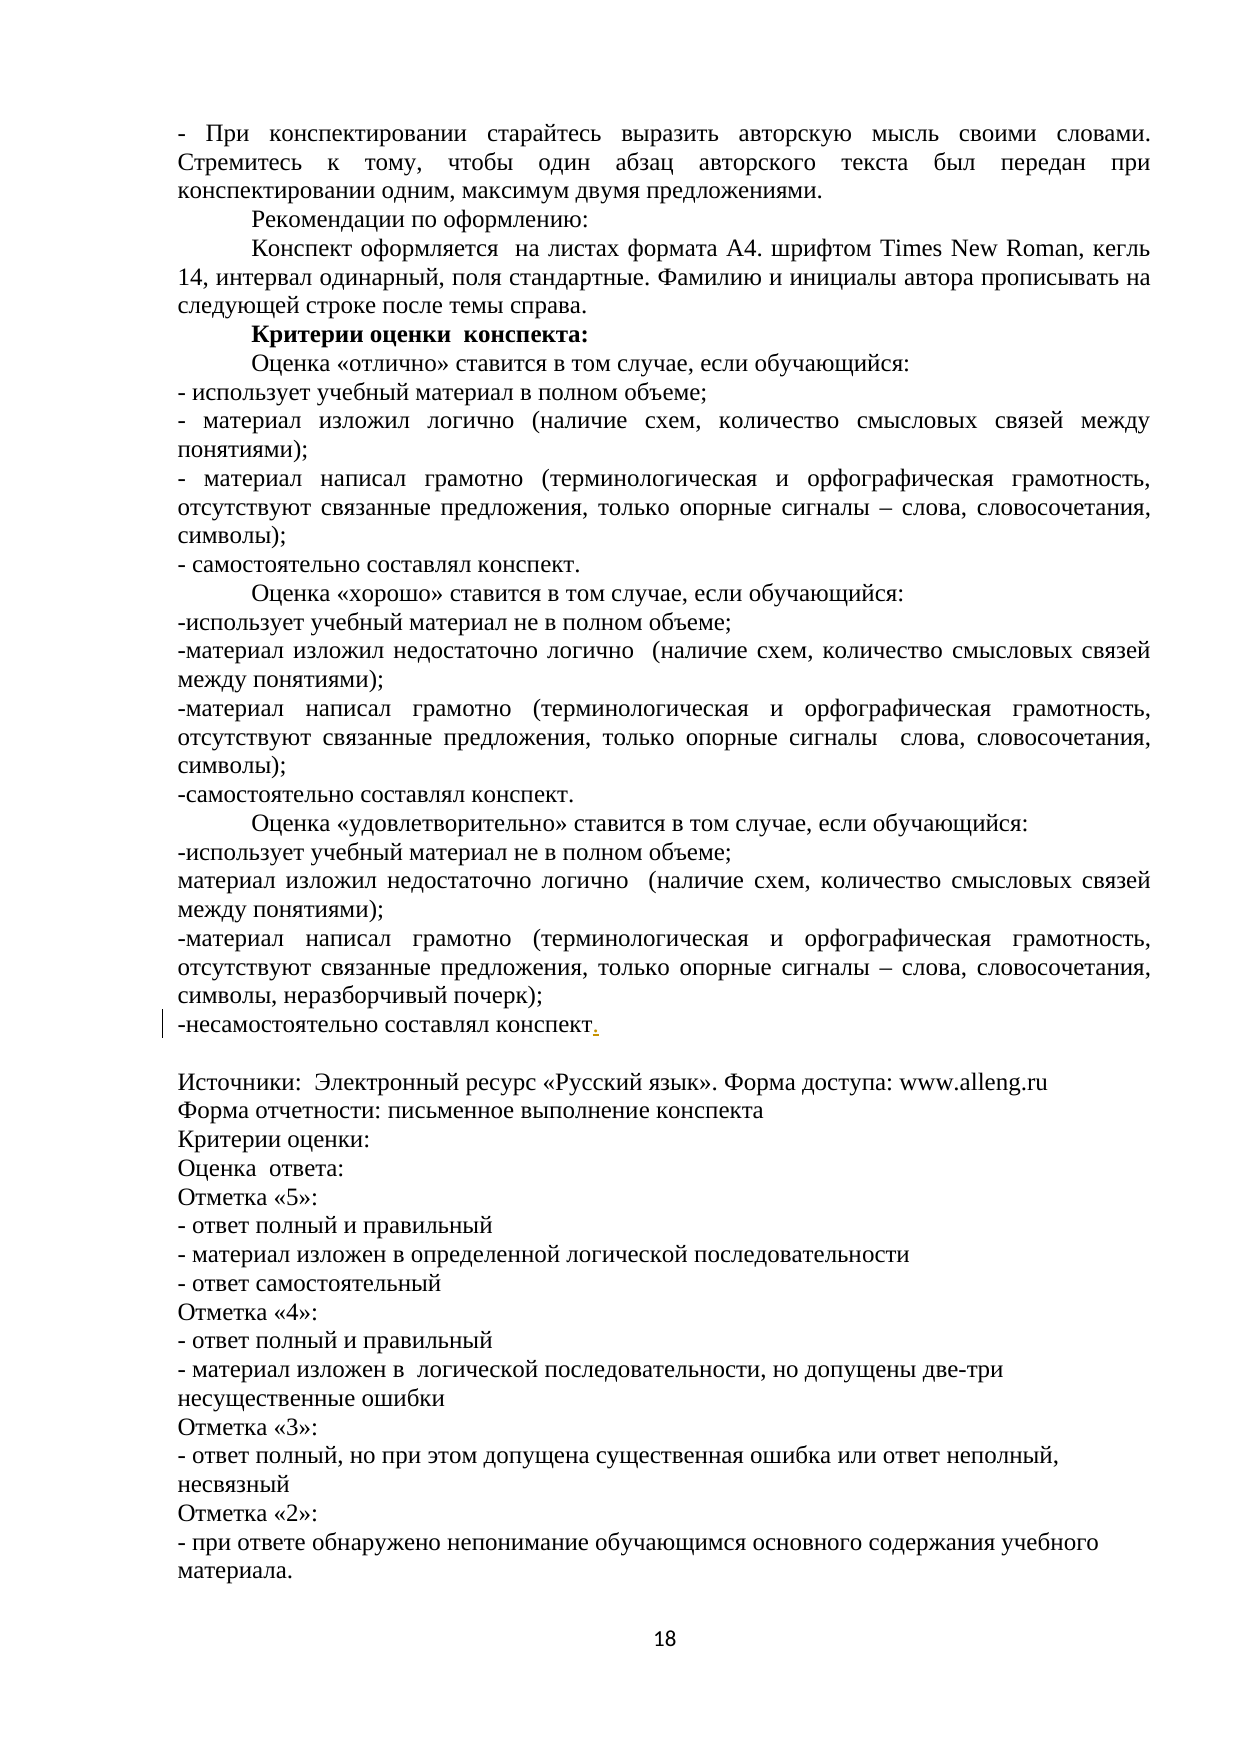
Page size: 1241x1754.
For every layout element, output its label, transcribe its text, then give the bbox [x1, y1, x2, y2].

text Оценка «удовлетворительно» ставится в том случае, если обучающийся: [177, 808, 1152, 837]
text Источники: Электронный ресурс «Русский язык». Форма доступа: www.alleng.ru [177, 1067, 1152, 1096]
text Оценка «хорошо» ставится в том случае, если обучающийся: [177, 578, 1152, 607]
text Оценка ответа: Отметка «5»: - ответ полный и правильный - материал изложен в определенной логической последовательности [177, 1153, 1152, 1268]
text -использует учебный материал не в полном объеме; [177, 837, 1152, 866]
text -материал написал грамотно (терминологическая и орфографическая грамотность, отсутствуют связанные предложения, только опорные сигналы – слова, словосочетания, символы, неразборчивый почерк); [177, 923, 1152, 1009]
text Рекомендации по оформлению: [177, 204, 1152, 233]
text Форма отчетности: письменное выполнение конспекта [177, 1096, 1152, 1124]
text Критерии оценки конспекта: [177, 319, 1152, 348]
text - При конспектировании старайтесь выразить авторскую мысль своими словами. Стремитесь к тому, чтобы один абзац авторского текста был передан при конспектировании одним, максимум двумя предложениями. [177, 118, 1152, 204]
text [177, 1268, 1152, 1584]
text - самостоятельно составлял конспект. [177, 549, 1152, 578]
text - материал изложил логично (наличие схем, количество смысловых связей между понятиями); [177, 406, 1152, 463]
text Конспект оформляется на листах формата А4. шрифтом Times New Roman, кегль 14, интервал одинарный, поля стандартные. Фамилию и инициалы автора прописывать на следующей строке после темы справа. [177, 233, 1152, 319]
text -использует учебный материал не в полном объеме; [177, 607, 1152, 636]
text -несамостоятельно составлял конспект [177, 1009, 1152, 1038]
text - материал написал грамотно (терминологическая и орфографическая грамотность, отсутствуют связанные предложения, только опорные сигналы – слова, словосочетания, символы); [177, 463, 1152, 549]
text -материал написал грамотно (терминологическая и орфографическая грамотность, отсутствуют связанные предложения, только опорные сигналы слова, словосочетания, символы); [177, 693, 1152, 779]
text -материал изложил недостаточно логично (наличие схем, количество смысловых связей между понятиями); [177, 636, 1152, 693]
text -самостоятельно составлял конспект. [177, 779, 1152, 808]
text - использует учебный материал в полном объеме; [177, 377, 1152, 406]
text материал изложил недостаточно логично (наличие схем, количество смысловых связей между понятиями); [177, 866, 1152, 923]
text Критерии оценки: [177, 1124, 1152, 1153]
text Оценка «отлично» ставится в том случае, если обучающийся: [177, 348, 1152, 377]
